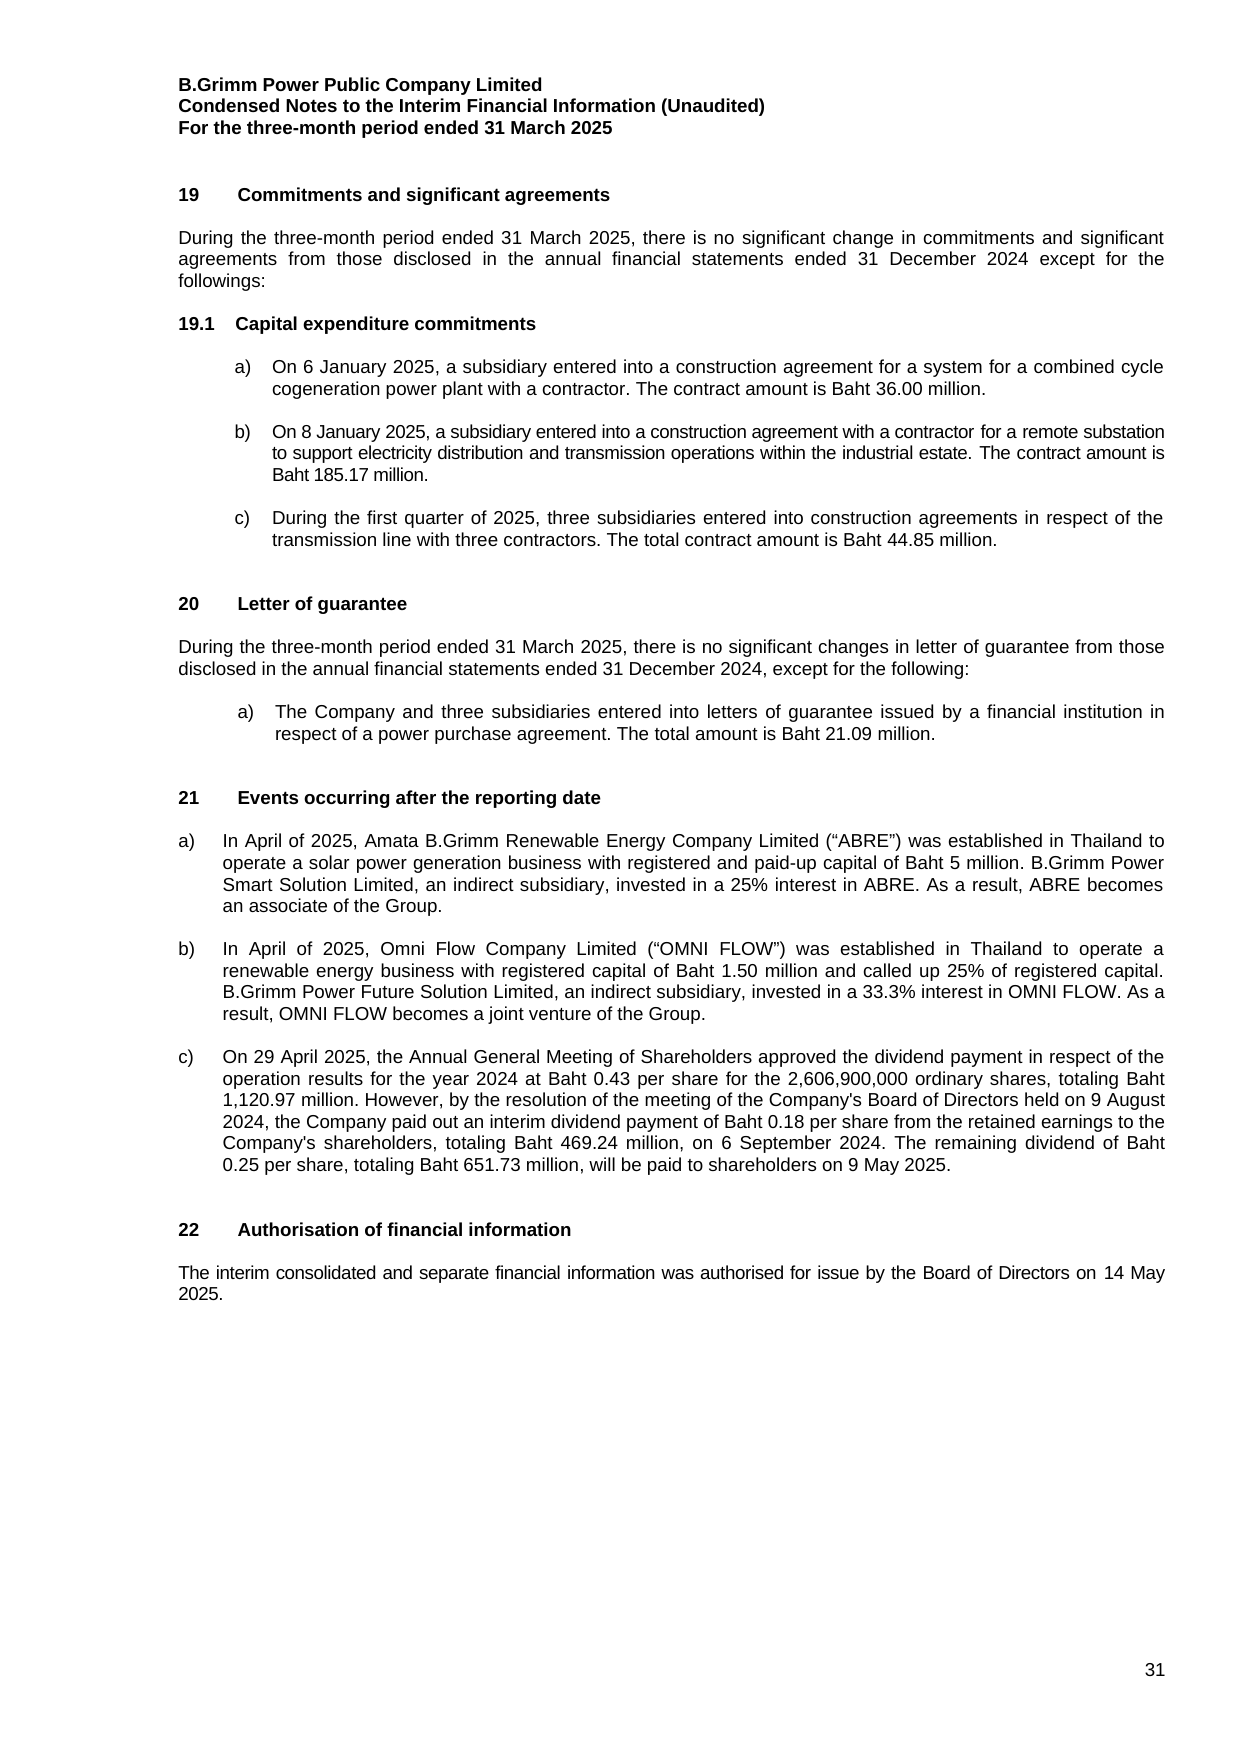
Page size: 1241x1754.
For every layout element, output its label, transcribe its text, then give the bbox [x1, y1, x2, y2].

list In April of 2025, Omni Flow Company Limited (“OMNI FLOW”) was established in Thailand to operate a renewable energy business with registered capital of Baht 1.50 million and called up 25% of registered capital. B.Grimm Power Future Solution Limited, an indirect subsidiary, invested in a 33.3% interest in OMNI FLOW. As a result, OMNI FLOW becomes a joint venture of the Group. [178, 938, 1165, 1024]
text During the three-month period ended 31 March 2025, there is no significant change in commitments and significant agreements from those disclosed in the annual financial statements ended 31 December 2024 except for the followings: [178, 227, 1165, 291]
subtitle 21 Events occurring after the reporting date [178, 787, 1165, 809]
list On 29 April 2025, the Annual General Meeting of Shareholders approved the dividend payment in respect of the operation results for the year 2024 at Baht 0.43 per share for the 2,606,900,000 ordinary shares, totaling Baht 1,120.97 million. However, by the resolution of the meeting of the Company's Board of Directors held on 9 August 2024, the Company paid out an interim dividend payment of Baht 0.18 per share from the retained earnings to the Company's shareholders, totaling Baht 469.24 million, on 6 September 2024. The remaining dividend of Baht 0.25 per share, totaling Baht 651.73 million, will be paid to shareholders on 9 May 2025. [178, 1046, 1165, 1175]
subtitle 20 Letter of guarantee [178, 593, 1165, 615]
text During the three-month period ended 31 March 2025, there is no significant changes in letter of guarantee from those disclosed in the annual financial statements ended 31 December 2024, except for the following: [178, 636, 1165, 679]
list During the first quarter of 2025, three subsidiaries entered into construction agreements in respect of the transmission line with three contractors. The total contract amount is Baht 44.85 million. [234, 507, 1165, 550]
list In April of 2025, Amata B.Grimm Renewable Energy Company Limited (“ABRE”) was established in Thailand to operate a solar power generation business with registered and paid-up capital of Baht 5 million. B.Grimm Power Smart Solution Limited, an indirect subsidiary, invested in a 25% interest in ABRE. As a result, ABRE becomes an associate of the Group. [178, 830, 1165, 917]
text The interim consolidated and separate financial information was authorised for issue by the Board of Directors on 14 May 2025. [178, 1262, 1165, 1305]
list The Company and three subsidiaries entered into letters of guarantee issued by a financial institution in respect of a power purchase agreement. The total amount is Baht 21.09 million. [237, 701, 1165, 744]
subtitle 19 Commitments and significant agreements [178, 183, 1165, 205]
subtitle 22 Authorisation of financial information [178, 1218, 1165, 1240]
list On 6 January 2025, a subsidiary entered into a construction agreement for a system for a combined cycle cogeneration power plant with a contractor. The contract amount is Baht 36.00 million. [234, 356, 1165, 399]
list On 8 January 2025, a subsidiary entered into a construction agreement with a contractor for a remote substation to support electricity distribution and transmission operations within the industrial estate. The contract amount is Baht 185.17 million. [234, 421, 1165, 485]
text 19.1 Capital expenditure commitments [178, 313, 1165, 334]
